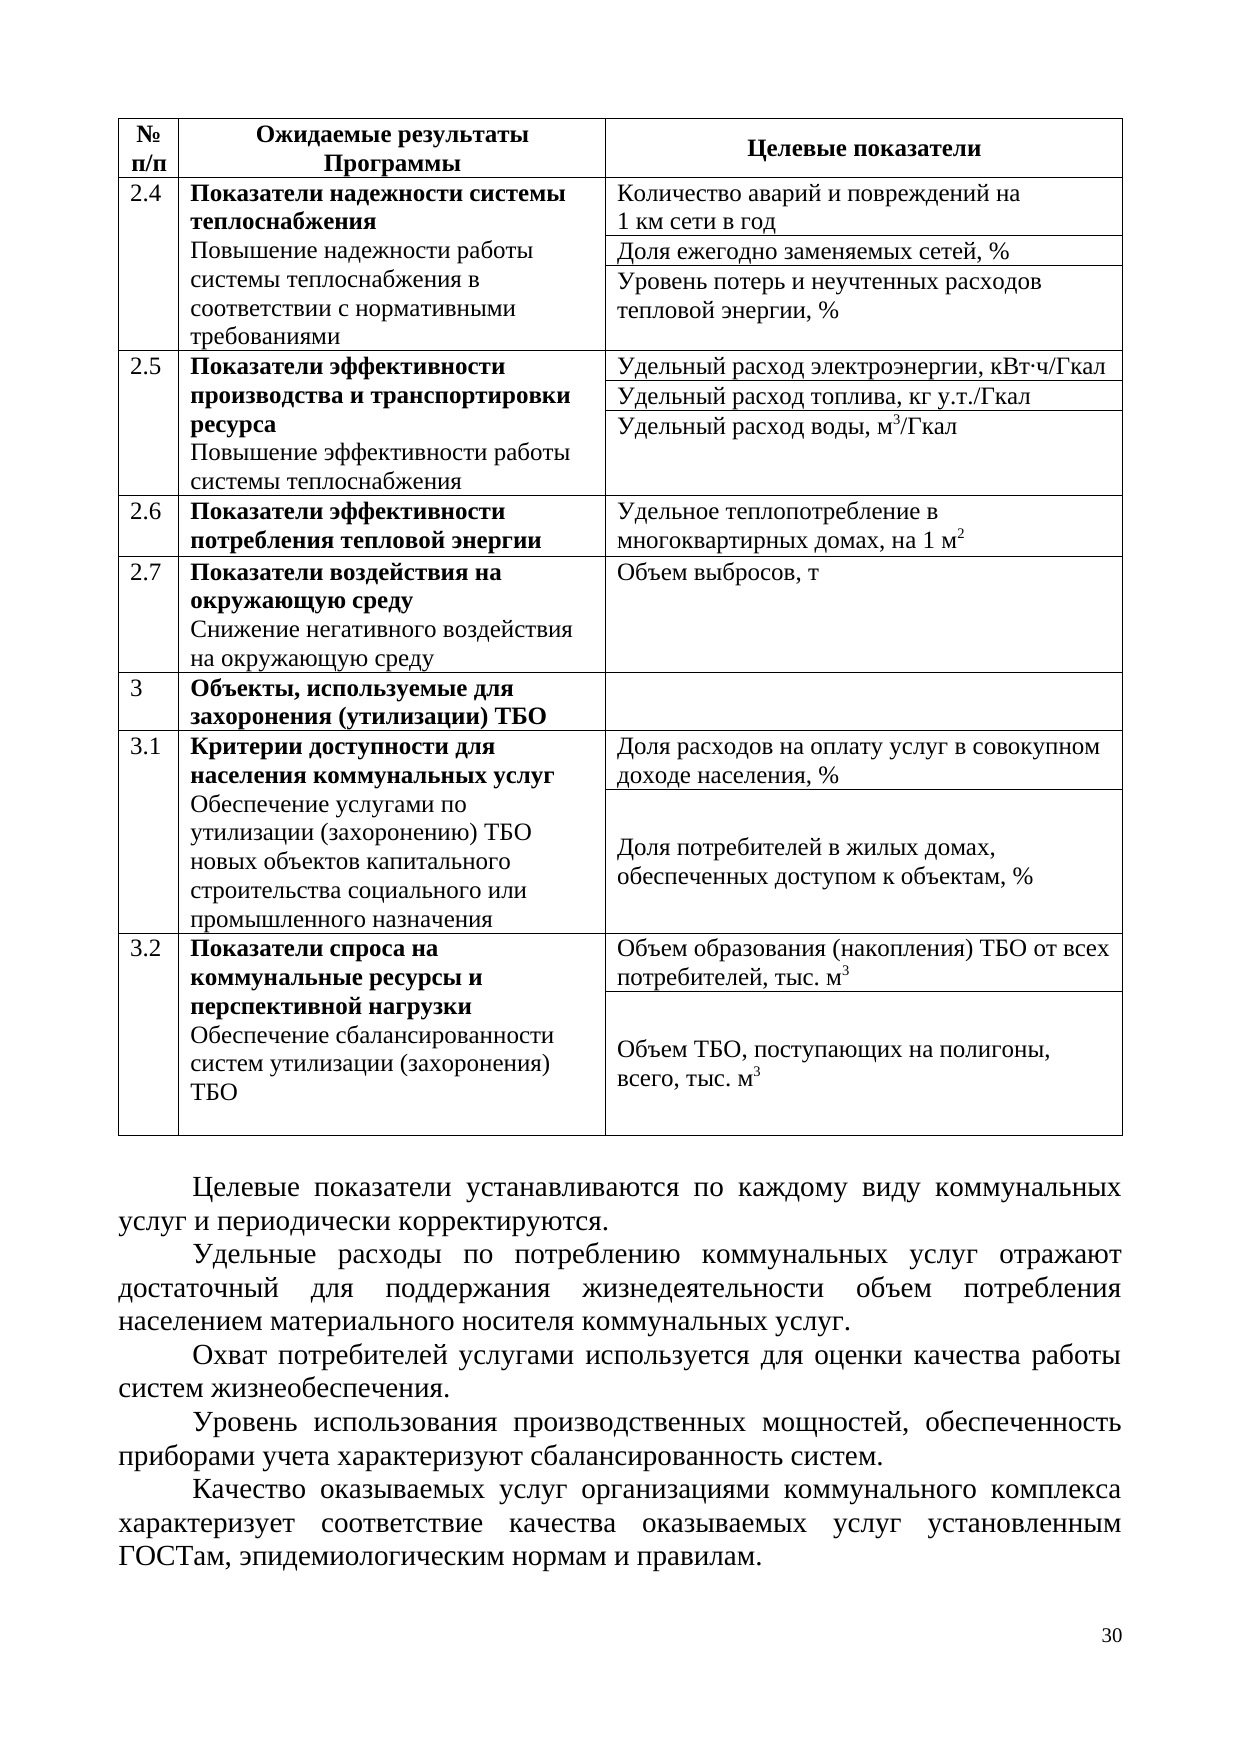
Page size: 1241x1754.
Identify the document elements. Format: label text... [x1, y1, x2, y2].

table_cell Показатели воздействия на окружающую среду Снижение негативного воздействия на окружающую среду [179, 557, 605, 672]
table_cell Объем образования (накопления) ТБО от всех потребителей, тыс. м3 [606, 934, 1122, 991]
table_cell Доля расходов на оплату услуг в совокупном доходе населения, % [606, 731, 1122, 789]
table_cell [606, 673, 1122, 730]
table_cell 2.6 [119, 496, 178, 556]
table_cell 2.7 [119, 557, 178, 672]
table_cell Показатели спроса на коммунальные ресурсы и перспективной нагрузки Обеспечение сбалансированности систем утилизации (захоронения) ТБО [179, 934, 605, 1135]
table_cell Удельное теплопотребление в многоквартирных домах, на 1 м2 [606, 496, 1122, 556]
table_cell 2.5 [119, 351, 178, 495]
table_cell Показатели эффективности потребления тепловой энергии [179, 496, 605, 556]
table_cell 3 [119, 673, 178, 730]
table_cell Объем выбросов, т [606, 557, 1122, 672]
table_cell Объекты, используемые для захоронения (утилизации) ТБО [179, 673, 605, 730]
table_cell Показатели эффективности производства и транспортировки ресурса Повышение эффективности работы системы теплоснабжения [179, 351, 605, 495]
table_header Целевые показатели [606, 119, 1122, 177]
text Уровень использования производственных мощностей, обеспеченность приборами учета характеризуют сбалансированность систем. [118, 1404, 1122, 1471]
table_header № п/п [119, 119, 178, 177]
table_cell Уровень потерь и неучтенных расходов тепловой энергии, % [606, 266, 1122, 350]
text Качество оказываемых услуг организациями коммунального комплекса характеризует соответствие качества оказываемых услуг установленным ГОСТам, эпидемиологическим нормам и правилам. [118, 1471, 1122, 1572]
table_header Ожидаемые результаты Программы [179, 119, 605, 177]
table_cell Количество аварий и повреждений на 1 км сети в год [606, 178, 1122, 235]
table_cell 3.2 [119, 934, 178, 1135]
table_cell Доля ежегодно заменяемых сетей, % [606, 236, 1122, 265]
table_cell Критерии доступности для населения коммунальных услуг Обеспечение услугами по утилизации (захоронению) ТБО новых объектов капитального строительства социального или промышленного назначения [179, 731, 605, 932]
table_cell Удельный расход топлива, кг у.т./Гкал [606, 381, 1122, 410]
table_cell Показатели надежности системы теплоснабжения Повышение надежности работы системы теплоснабжения в соответствии с нормативными требованиями [179, 178, 605, 350]
table_cell 2.4 [119, 178, 178, 350]
text Удельные расходы по потреблению коммунальных услуг отражают достаточный для поддержания жизнедеятельности объем потребления населением материального носителя коммунальных услуг. [118, 1236, 1122, 1337]
table_cell Доля потребителей в жилых домах, обеспеченных доступом к объектам, % [606, 790, 1122, 932]
table_cell Удельный расход электроэнергии, кВт∙ч/Гкал [606, 351, 1122, 380]
table_cell Удельный расход воды, м3/Гкал [606, 411, 1122, 495]
table_cell Объем ТБО, поступающих на полигоны, всего, тыс. м3 [606, 992, 1122, 1135]
text Целевые показатели устанавливаются по каждому виду коммунальных услуг и периодически корректируются. [118, 1169, 1122, 1236]
table_cell 3.1 [119, 731, 178, 932]
text Охват потребителей услугами используется для оценки качества работы систем жизнеобеспечения. [118, 1337, 1122, 1404]
